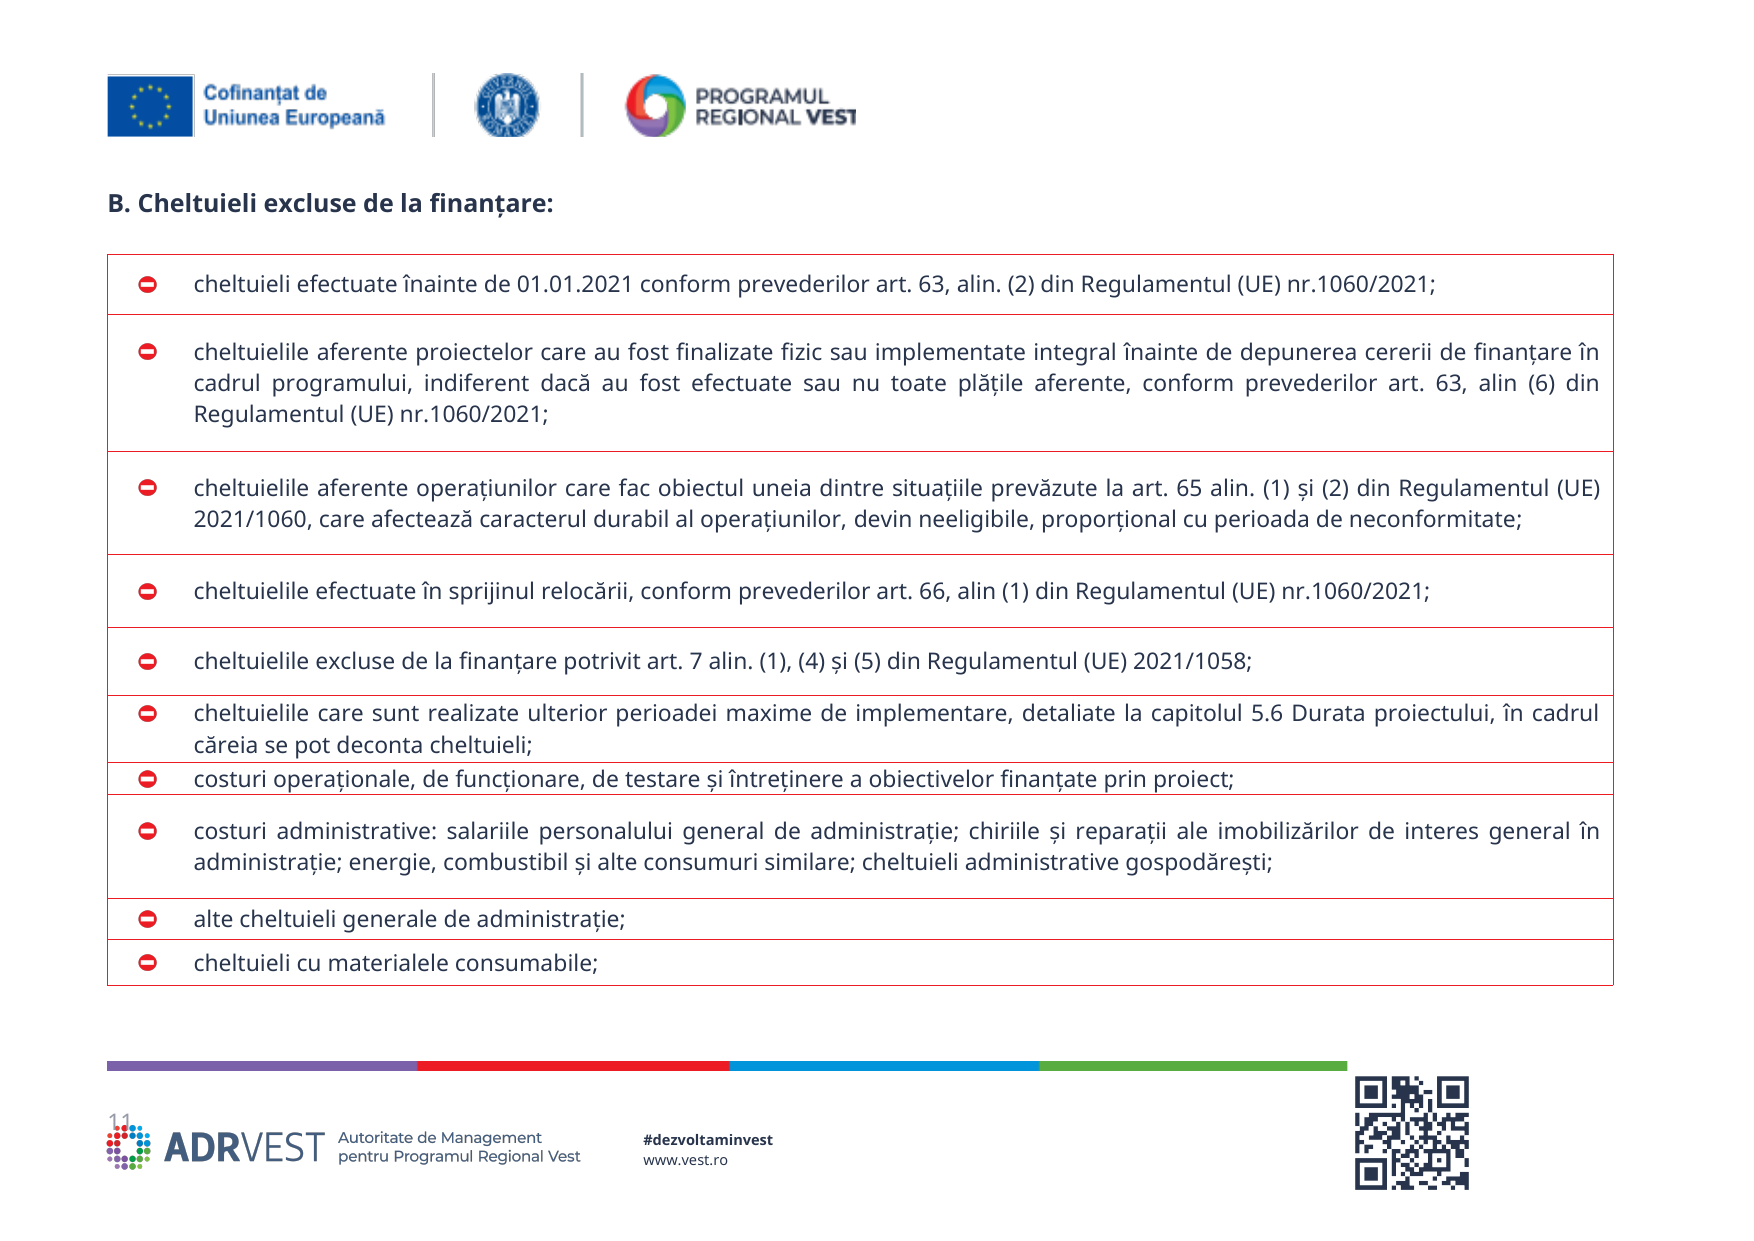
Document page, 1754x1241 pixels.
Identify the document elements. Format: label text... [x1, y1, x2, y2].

table_cell cheltuielile care sunt realizate ulterior perioadei maxime de implementare, detaliate la capitolul 5.6 Durata proiectului, în cadrul căreia se pot deconta cheltuieli; [108, 696, 1613, 762]
table_cell cheltuielile efectuate în sprijinul relocării, conform prevederilor art. 66, alin (1) din Regulamentul (UE) nr.1060/2021; [108, 555, 1613, 627]
table_header cheltuieli efectuate înainte de 01.01.2021 conform prevederilor art. 63, alin. (2) din Regulamentul (UE) nr.1060/2021; [108, 255, 1613, 313]
table_cell cheltuieli cu materialele consumabile; [108, 940, 1613, 984]
table_cell cheltuielile aferente operațiunilor care fac obiectul uneia dintre situațiile prevăzute la art. 65 alin. (1) și (2) din Regulamentul (UE) 2021/1060, care afectează caracterul durabil al operațiunilor, devin neeligibile, proporțional cu perioada de neconformitate; [108, 452, 1613, 554]
picture [97, 1122, 586, 1173]
text B. Cheltuieli excluse de la finanțare: [107, 186, 1569, 220]
picture [138, 479, 157, 496]
table_cell costuri operaţionale, de funcționare, de testare și întreținere a obiectivelor finanțate prin proiect; [108, 763, 1613, 794]
picture [1346, 1067, 1478, 1199]
picture [138, 583, 157, 600]
picture [138, 954, 157, 971]
picture [138, 770, 157, 788]
picture [138, 910, 157, 928]
picture [138, 653, 157, 670]
table_cell alte cheltuieli generale de administrație; [108, 899, 1613, 939]
picture [138, 705, 157, 722]
table_cell costuri administrative: salariile personalului general de administrație; chiriile și reparații ale imobilizărilor de interes general în administrație; energie, combustibil și alte consumuri similare; cheltuieli administrative gospodărești; [108, 795, 1613, 898]
picture [138, 343, 157, 360]
table_cell cheltuielile excluse de la finanțare potrivit art. 7 alin. (1), (4) și (5) din Regulamentul (UE) 2021/1058; [108, 628, 1613, 694]
picture [138, 276, 157, 293]
table_cell cheltuielile aferente proiectelor care au fost finalizate fizic sau implementate integral înainte de depunerea cererii de finanțare în cadrul programului, indiferent dacă au fost efectuate sau nu toate plățile aferente, conform prevederilor art. 63, alin (6) din Regulamentul (UE) nr.1060/2021; [108, 315, 1613, 451]
picture [138, 822, 157, 840]
